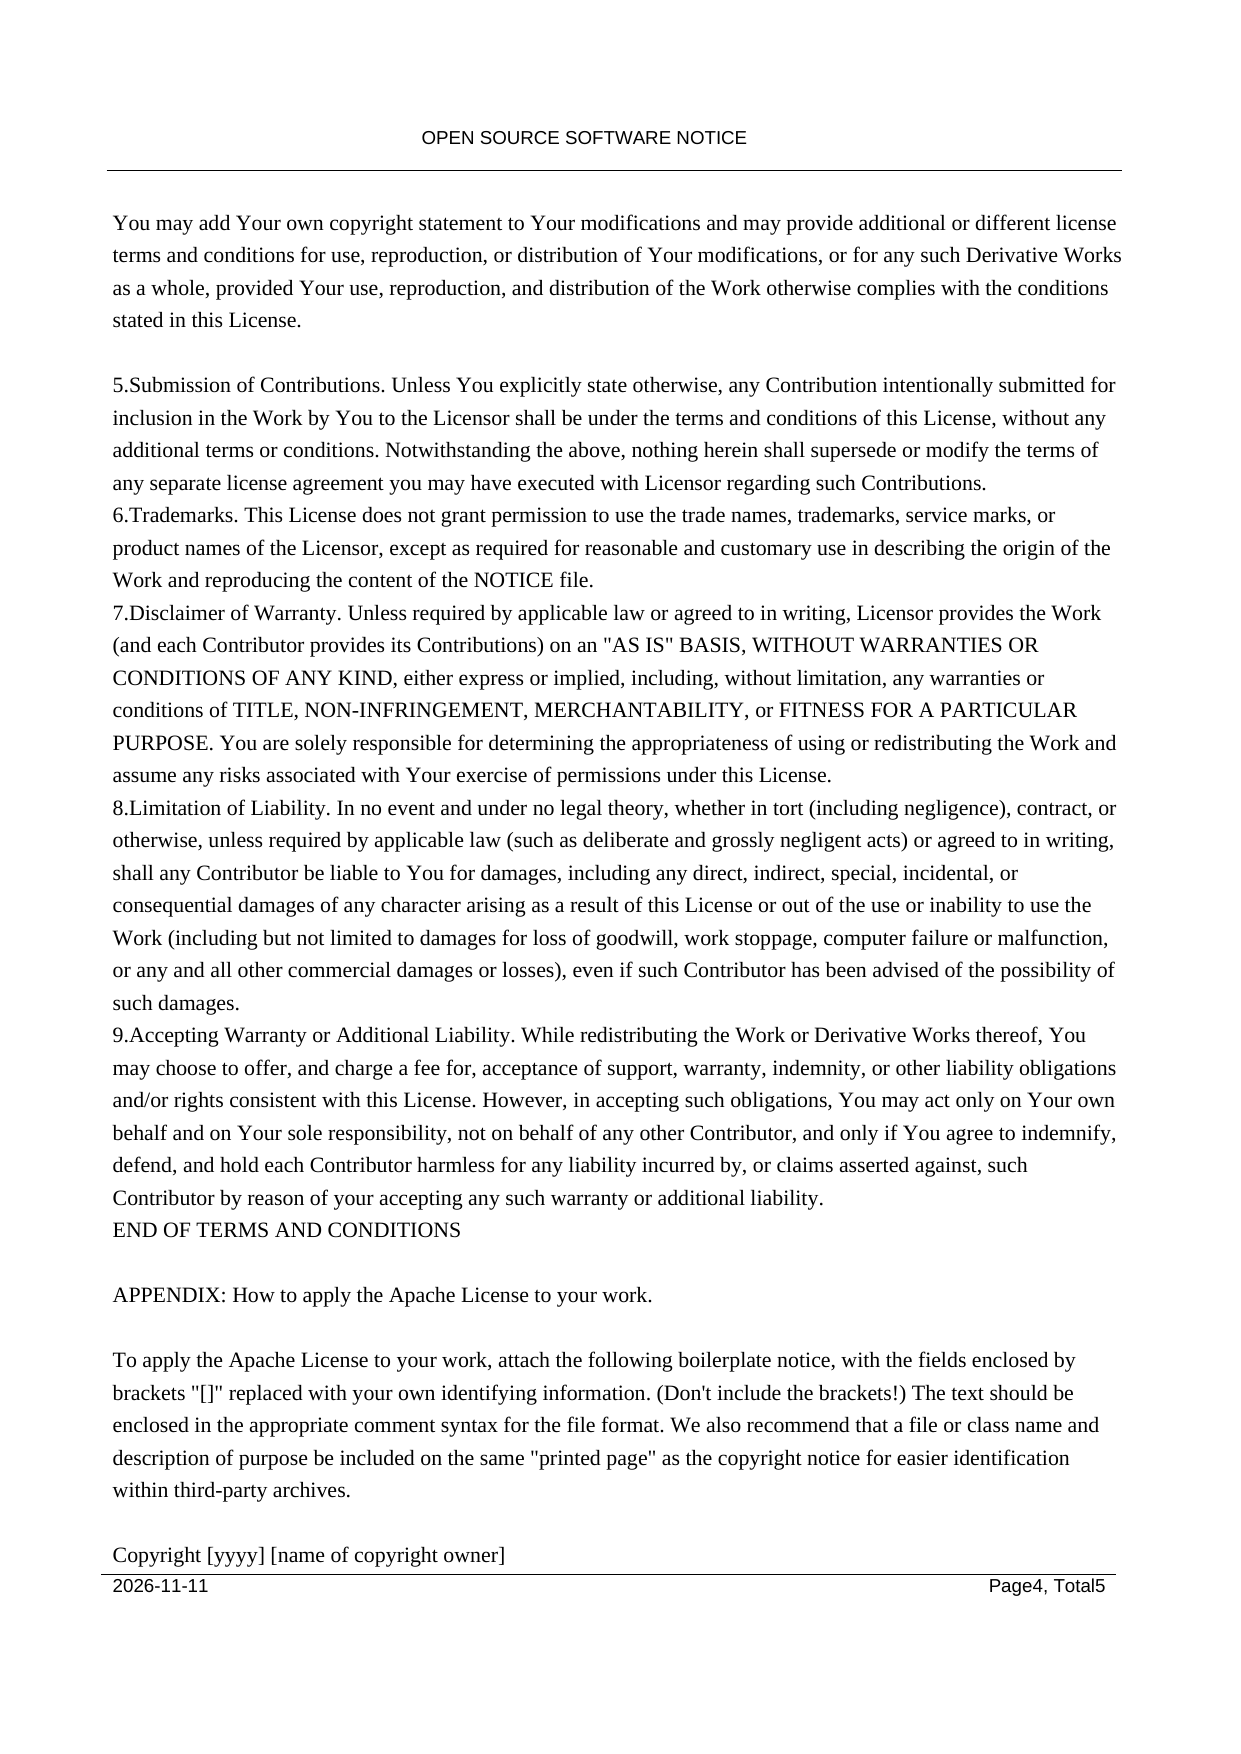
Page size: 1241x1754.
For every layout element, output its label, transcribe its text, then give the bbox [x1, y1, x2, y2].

text APPENDIX: How to apply the Apache License to your work. [112, 1279, 1128, 1311]
text 6.Trademarks. This License does not grant permission to use the trade names, trademarks, service marks, or product names of the Licensor, except as required for reasonable and customary use in describing the origin of the Work and reproducing the content of the NOTICE file. [112, 499, 1128, 596]
text Copyright [yyyy] [name of copyright owner] [112, 1539, 1128, 1571]
text To apply the Apache License to your work, attach the following boilerplate notice, with the fields enclosed by brackets "[]" replaced with your own identifying information. (Don't include the brackets!) The text should be enclosed in the appropriate comment syntax for the file format. We also recommend that a file or class name and description of purpose be included on the same "printed page" as the copyright notice for easier identification within third-party archives. [112, 1344, 1128, 1506]
text 5.Submission of Contributions. Unless You explicitly state otherwise, any Contribution intentionally submitted for inclusion in the Work by You to the Licensor shall be under the terms and conditions of this License, without any additional terms or conditions. Notwithstanding the above, nothing herein shall supersede or modify the terms of any separate license agreement you may have executed with Licensor regarding such Contributions. [112, 369, 1128, 499]
text You may add Your own copyright statement to Your modifications and may provide additional or different license terms and conditions for use, reproduction, or distribution of Your modifications, or for any such Derivative Works as a whole, provided Your use, reproduction, and distribution of the Work otherwise complies with the conditions stated in this License. [112, 206, 1128, 336]
text 9.Accepting Warranty or Additional Liability. While redistributing the Work or Derivative Works thereof, You may choose to offer, and charge a fee for, acceptance of support, warranty, indemnity, or other liability obligations and/or rights consistent with this License. However, in accepting such obligations, You may act only on Your own behalf and on Your sole responsibility, not on behalf of any other Contributor, and only if You agree to indemnify, defend, and hold each Contributor harmless for any liability incurred by, or claims asserted against, such Contributor by reason of your accepting any such warranty or additional liability. [112, 1019, 1128, 1214]
text 7.Disclaimer of Warranty. Unless required by applicable law or agreed to in writing, Licensor provides the Work (and each Contributor provides its Contributions) on an "AS IS" BASIS, WITHOUT WARRANTIES OR CONDITIONS OF ANY KIND, either express or implied, including, without limitation, any warranties or conditions of TITLE, NON-INFRINGEMENT, MERCHANTABILITY, or FITNESS FOR A PARTICULAR PURPOSE. You are solely responsible for determining the appropriateness of using or redistributing the Work and assume any risks associated with Your exercise of permissions under this License. [112, 596, 1128, 791]
text 8.Limitation of Liability. In no event and under no legal theory, whether in tort (including negligence), contract, or otherwise, unless required by applicable law (such as deliberate and grossly negligent acts) or agreed to in writing, shall any Contributor be liable to You for damages, including any direct, indirect, special, incidental, or consequential damages of any character arising as a result of this License or out of the use or inability to use the Work (including but not limited to damages for loss of goodwill, work stoppage, computer failure or malfunction, or any and all other commercial damages or losses), even if such Contributor has been advised of the possibility of such damages. [112, 791, 1128, 1019]
text END OF TERMS AND CONDITIONS [112, 1214, 1128, 1246]
